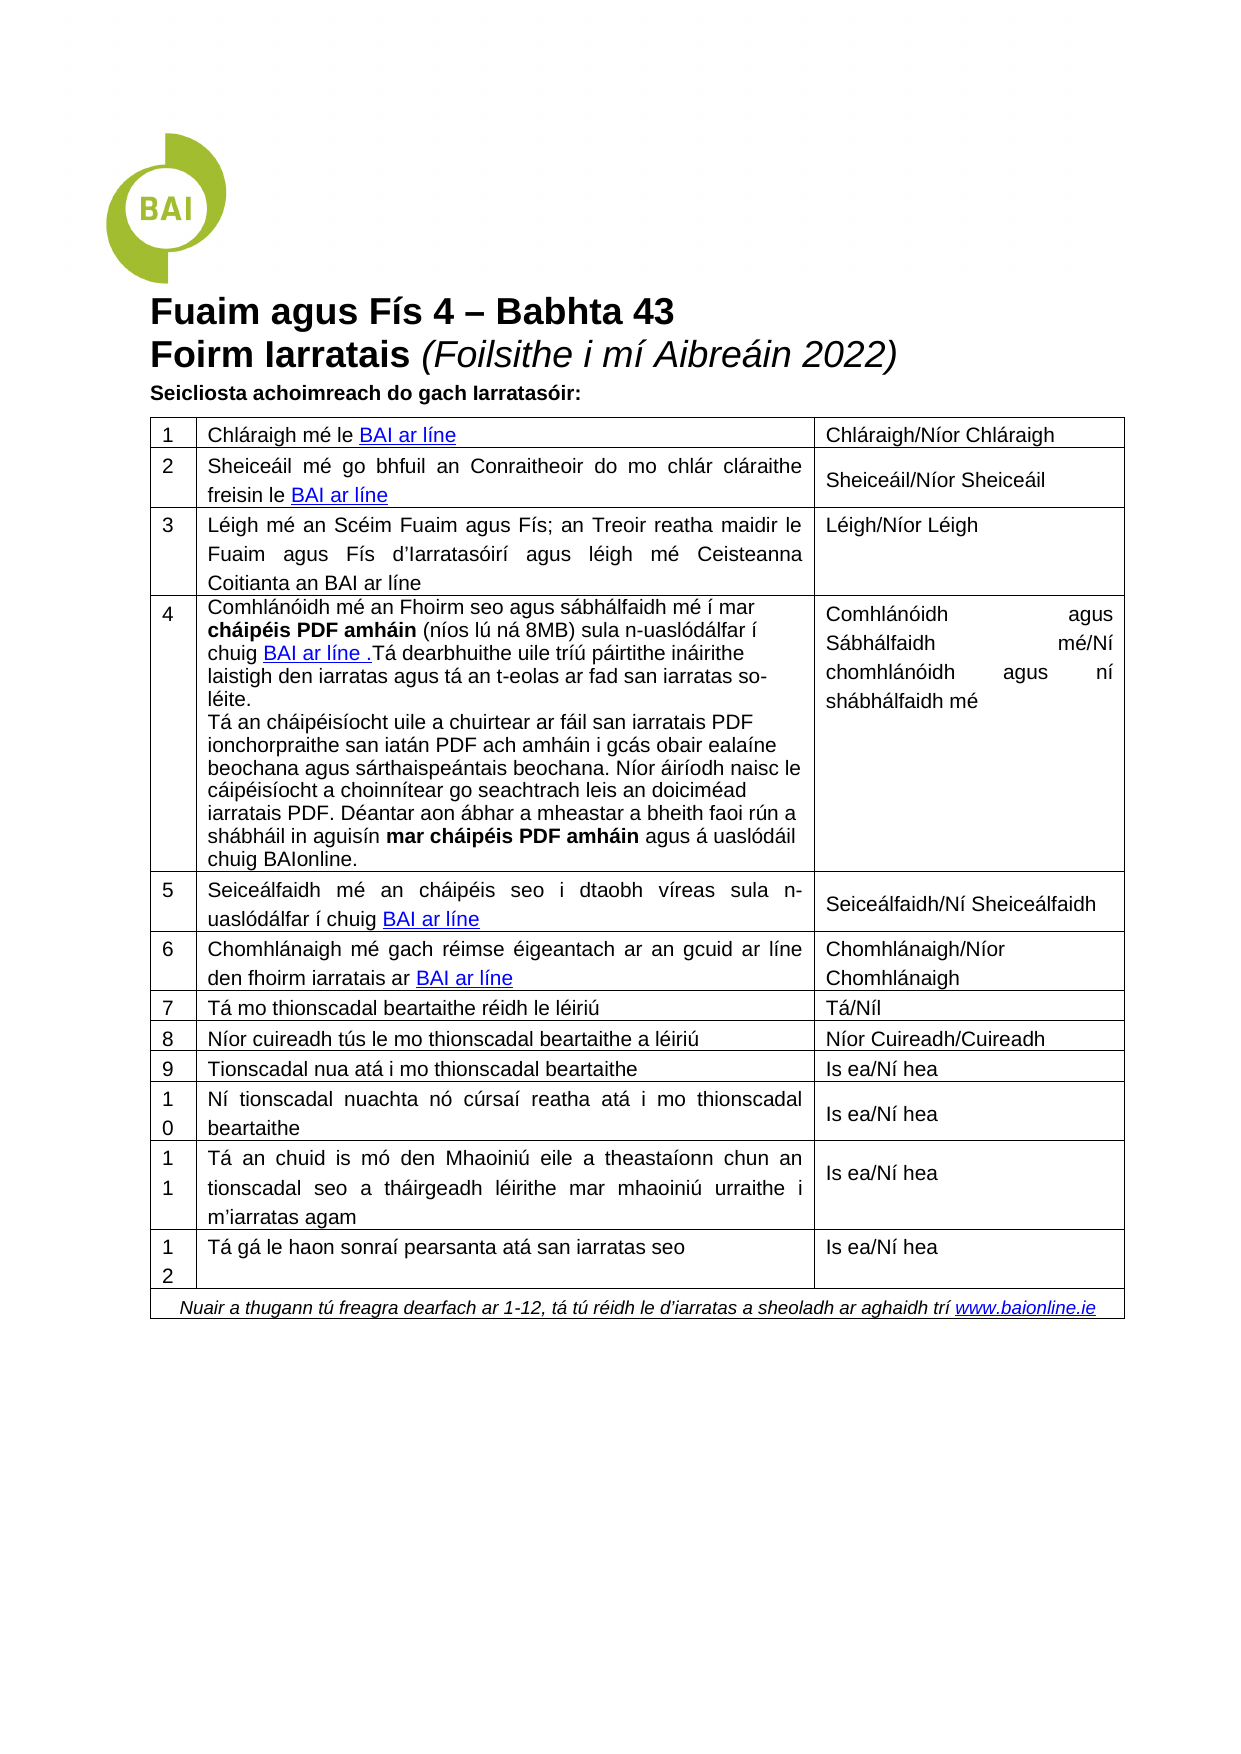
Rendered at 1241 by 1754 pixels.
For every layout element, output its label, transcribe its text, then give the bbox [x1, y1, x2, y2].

table_cell Tá an chuid is mó den Mhaoiniú eile a theastaíonn chun an tionscadal seo a tháirgeadh léirithe mar mhaoiniú urraithe i m’iarratas agam [197, 1141, 814, 1228]
table_cell Seiceálfaidh/Ní Sheiceálfaidh [815, 872, 1124, 931]
table_cell Níor cuireadh tús le mo thionscadal beartaithe a léiriú [197, 1021, 814, 1050]
table_cell Sheiceáil mé go bhfuil an Conraitheoir do mo chlár cláraithe freisin le BAI ar líne [197, 448, 814, 507]
table_cell 10 [151, 1082, 196, 1140]
table_cell Tá/Níl [815, 991, 1124, 1020]
table_cell Seiceálfaidh mé an cháipéis seo i dtaobh víreas sula n-uaslódálfar í chuig BAI ar líne [197, 872, 814, 931]
table_header Chláraigh mé le BAI ar líne [197, 418, 814, 447]
table_header Chláraigh/Níor Chláraigh [815, 418, 1124, 447]
table_cell 3 [151, 508, 196, 595]
table_cell Ní tionscadal nuachta nó cúrsaí reatha atá i mo thionscadal beartaithe [197, 1082, 814, 1140]
table_cell Is ea/Ní hea [815, 1230, 1124, 1288]
table_header 1 [151, 418, 196, 447]
table_cell Comhlánóidh agus Sábhálfaidh mé/Ní chomhlánóidh agus ní shábhálfaidh mé [815, 596, 1124, 871]
table_cell Léigh mé an Scéim Fuaim agus Fís; an Treoir reatha maidir le Fuaim agus Fís d’Iarratasóirí agus léigh mé Ceisteanna Coitianta an BAI ar líne [197, 508, 814, 595]
table_cell 5 [151, 872, 196, 931]
subtitle Seicliosta achoimreach do gach Iarratasóir: [150, 375, 1090, 404]
table_cell 4 [151, 596, 196, 871]
table_cell 8 [151, 1021, 196, 1050]
table_cell Tá mo thionscadal beartaithe réidh le léiriú [197, 991, 814, 1020]
table_cell Chomhlánaigh mé gach réimse éigeantach ar an gcuid ar líne den fhoirm iarratais ar BAI ar líne [197, 932, 814, 990]
table_cell Tionscadal nua atá i mo thionscadal beartaithe [197, 1051, 814, 1081]
table_cell 9 [151, 1051, 196, 1081]
picture [12, 0, 1105, 289]
table_cell Chomhlánaigh/Níor Chomhlánaigh [815, 932, 1124, 990]
table_cell Sheiceáil/Níor Sheiceáil [815, 448, 1124, 507]
table_cell 6 [151, 932, 196, 990]
table_cell Is ea/Ní hea [815, 1082, 1124, 1140]
table_cell 7 [151, 991, 196, 1020]
table_cell Léigh/Níor Léigh [815, 508, 1124, 595]
table_cell 12 [151, 1230, 196, 1288]
table_cell Is ea/Ní hea [815, 1141, 1124, 1228]
table_cell 2 [151, 448, 196, 507]
table_cell Tá gá le haon sonraí pearsanta atá san iarratas seo [197, 1230, 814, 1288]
table_cell Comhlánóidh mé an Fhoirm seo agus sábhálfaidh mé í mar cháipéis PDF amháin (níos lú ná 8MB) sula n-uaslódálfar í chuig BAI ar líne .Tá dearbhuithe uile tríú páirtithe ináirithe laistigh den iarratas agus tá an t-eolas ar fad san iarratas so-léite. Tá an cháipéisíocht uile a chuirtear ar fáil san iarratais PDF ionchorpraithe san iatán PDF ach amháin i gcás obair ealaíne beochana agus sárthaispeántais beochana. Níor áiríodh naisc le cáipéisíocht a choinnítear go seachtrach leis an doiciméad iarratais PDF. Déantar aon ábhar a mheastar a bheith faoi rún a shábháil in aguisín mar cháipéis PDF amháin agus á uaslódáil chuig BAIonline. [197, 596, 814, 871]
table_cell Níor Cuireadh/Cuireadh [815, 1021, 1124, 1050]
text Foirm Iarratais (Foilsithe i mí Aibreáin 2022) [150, 332, 1090, 375]
text Fuaim agus Fís 4 – Babhta 43 [150, 150, 1090, 332]
table_cell Is ea/Ní hea [815, 1051, 1124, 1081]
table_cell Nuair a thugann tú freagra dearfach ar 1-12, tá tú réidh le d’iarratas a sheoladh ar aghaidh trí www.baionline.ie [151, 1289, 1124, 1318]
table_cell 11 [151, 1141, 196, 1228]
